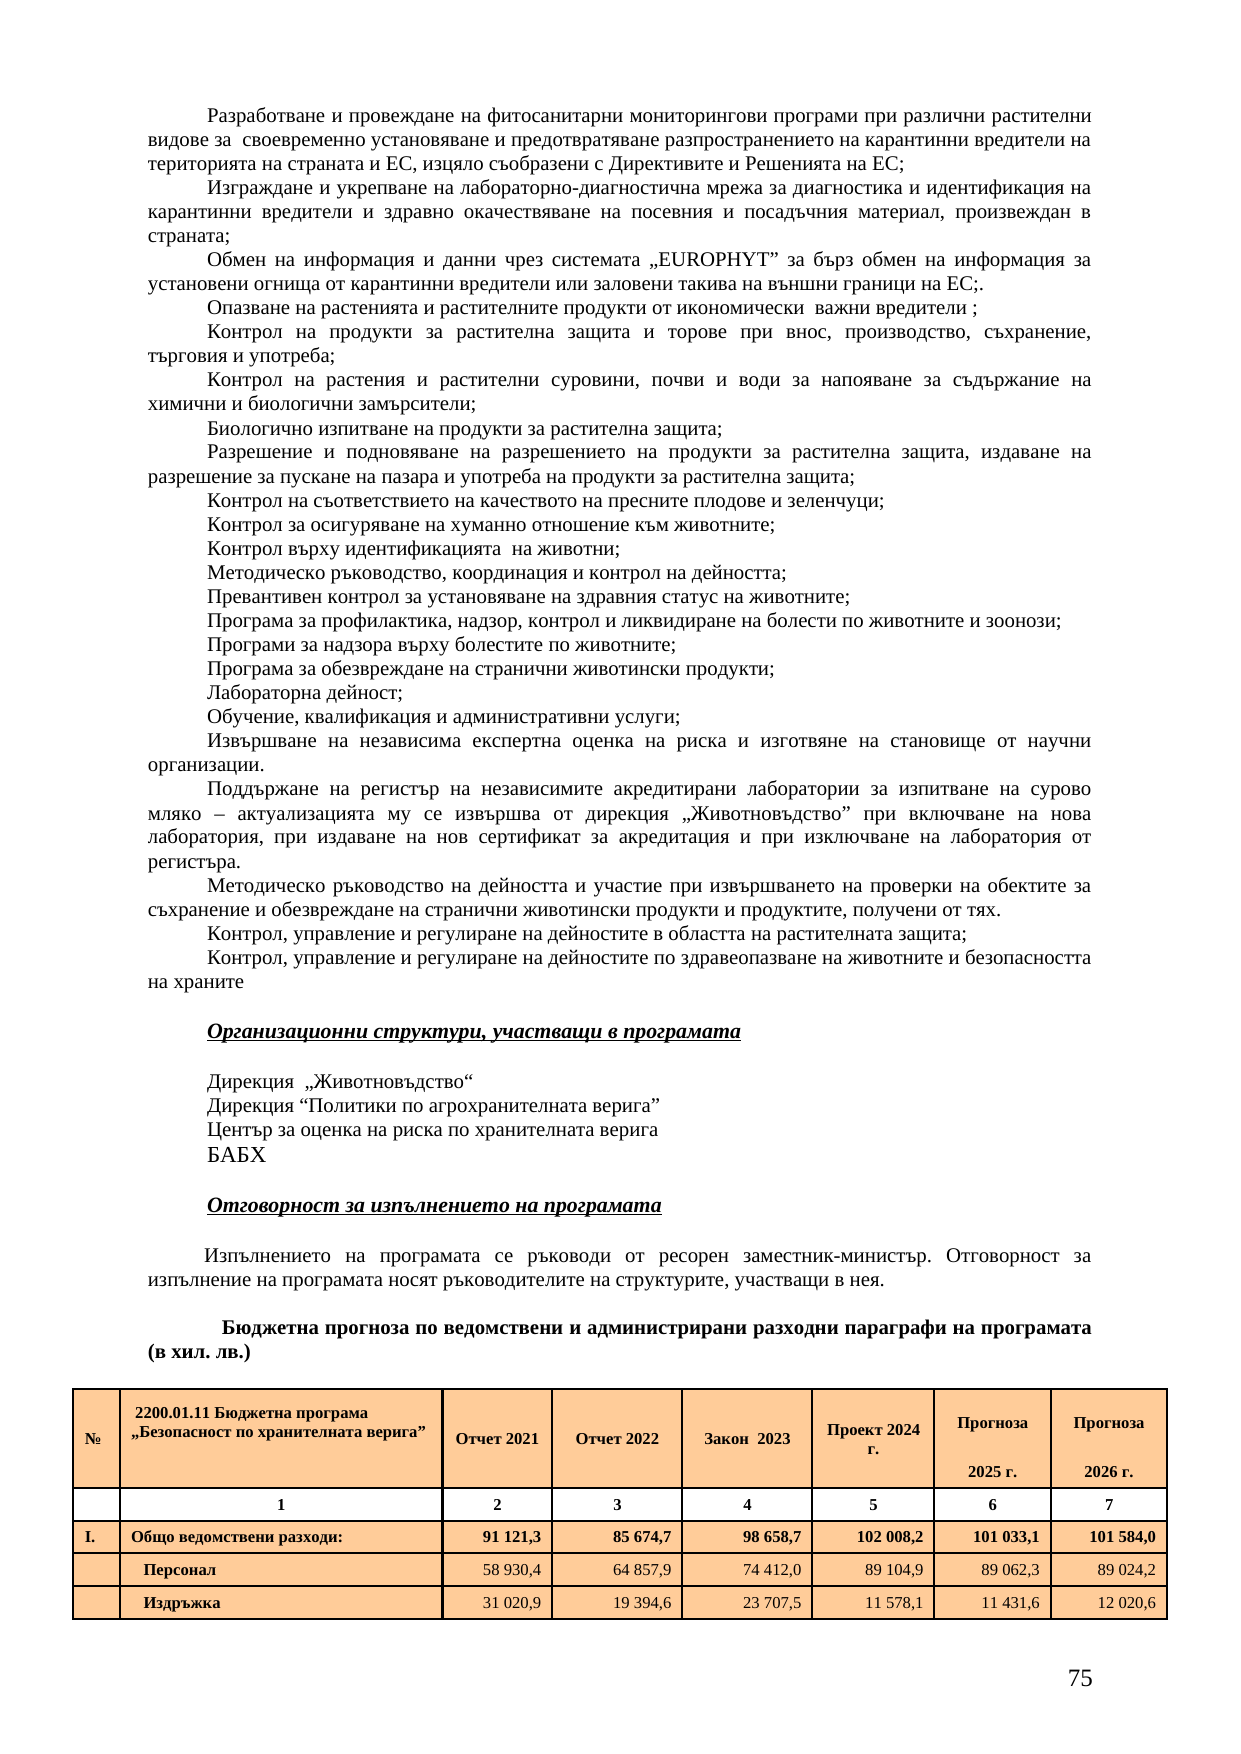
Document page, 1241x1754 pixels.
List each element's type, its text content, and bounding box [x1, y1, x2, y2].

text Организационни структури, участващи в програмата [148, 1018, 1092, 1043]
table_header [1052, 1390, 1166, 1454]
text Контрол за осигуряване на хуманно отношение към животните; [148, 512, 1092, 536]
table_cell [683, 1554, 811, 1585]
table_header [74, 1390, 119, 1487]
text Бюджетна прогноза по ведомствени и администрирани разходни параграфи на програмата (в хил. лв.) [148, 1315, 1092, 1363]
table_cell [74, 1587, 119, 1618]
text Отговорност за изпълнението на програмата [148, 1192, 1092, 1217]
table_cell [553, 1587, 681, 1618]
text Поддържане на регистър на независимите акредитирани лаборатории за изпитване на сурово мляко – актуализацията му се извършва от дирекция „Животновъдство” при включване на нова лаборатория, при издаване на нов сертификат за акредитация и при изключване на лаборатория от регистъра. [148, 776, 1092, 873]
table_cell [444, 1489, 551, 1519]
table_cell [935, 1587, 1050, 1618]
text Контрол, управление и регулиране на дейностите по здравеопазване на животните и безопасността на храните [148, 945, 1092, 993]
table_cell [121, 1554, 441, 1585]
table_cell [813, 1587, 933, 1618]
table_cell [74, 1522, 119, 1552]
text Обмен на информация и данни чрез системата „EUROPHYT” за бърз обмен на информация за установени огнища от карантинни вредители или заловени такива на външни граници на ЕС;. [148, 247, 1092, 295]
text Програми за надзора върху болестите по животните; [148, 632, 1092, 656]
text Обучение, квалификация и административни услуги; [148, 704, 1092, 728]
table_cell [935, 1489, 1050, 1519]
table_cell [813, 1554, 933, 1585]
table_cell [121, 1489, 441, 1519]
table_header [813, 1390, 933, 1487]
text Разрешение и подновяване на разрешението на продукти за растителна защита, издаване на разрешение за пускане на пазара и употреба на продукти за растителна защита; [148, 439, 1092, 488]
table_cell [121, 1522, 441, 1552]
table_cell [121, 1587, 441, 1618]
text Център за оценка на риска по хранителната верига [148, 1117, 1092, 1141]
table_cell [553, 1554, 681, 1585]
text Програма за профилактика, надзор, контрол и ликвидиране на болести по животните и зоонози; [148, 608, 1092, 632]
text Дирекция „Животновъдство“ [148, 1068, 1092, 1093]
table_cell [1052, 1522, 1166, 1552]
text Изпълнението на програмата се ръководи от ресорен заместник-министър. Отговорност за изпълнение на програмата носят ръководителите на структурите, участващи в нея. [148, 1243, 1092, 1291]
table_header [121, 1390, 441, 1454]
text Превантивен контрол за установяване на здравния статус на животните; [148, 584, 1092, 608]
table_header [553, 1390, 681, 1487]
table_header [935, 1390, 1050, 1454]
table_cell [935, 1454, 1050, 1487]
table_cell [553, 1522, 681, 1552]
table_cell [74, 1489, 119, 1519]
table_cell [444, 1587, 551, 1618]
text Програма за обезвреждане на странични животински продукти; [148, 656, 1092, 680]
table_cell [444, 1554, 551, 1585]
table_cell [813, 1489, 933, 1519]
text Изграждане и укрепване на лабораторно-диагностична мрежа за диагностика и идентификация на карантинни вредители и здравно окачествяване на посевния и посадъчния материал, произвеждан в страната; [148, 175, 1092, 247]
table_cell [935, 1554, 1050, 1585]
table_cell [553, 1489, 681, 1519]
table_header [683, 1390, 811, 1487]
text Контрол на продукти за растителна защита и торове при внос, производство, съхранение, търговия и употреба; [148, 319, 1092, 367]
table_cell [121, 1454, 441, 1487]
text Контрол на растения и растителни суровини, почви и води за напояване за съдържание на химични и биологични замърсители; [148, 367, 1092, 415]
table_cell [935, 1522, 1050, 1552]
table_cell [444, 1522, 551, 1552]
text Лабораторна дейност; [148, 680, 1092, 704]
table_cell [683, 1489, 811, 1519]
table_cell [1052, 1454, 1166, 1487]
text Разработване и провеждане на фитосанитарни мониторингови програми при различни растителни видове за своевременно установяване и предотвратяване разпространението на карантинни вредители на територията на страната и ЕС, изцяло съобразени с Директивите и Решенията на ЕС; [148, 103, 1092, 175]
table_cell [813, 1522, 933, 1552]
text Дирекция “Политики по агрохранителната верига” [148, 1093, 1092, 1117]
text Методическо ръководство, координация и контрол на дейността; [148, 560, 1092, 584]
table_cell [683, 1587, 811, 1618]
text Контрол на съответствието на качеството на пресните плодове и зеленчуци; [148, 488, 1092, 512]
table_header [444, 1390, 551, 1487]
text Контрол върху идентификацията на животни; [148, 536, 1092, 560]
text Опазване на растенията и растителните продукти от икономически важни вредители ; [148, 295, 1092, 319]
text БАБХ [148, 1141, 1092, 1167]
text Контрол, управление и регулиране на дейностите в областта на растителната защита; [148, 921, 1092, 945]
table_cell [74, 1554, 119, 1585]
text Методическо ръководство на дейността и участие при извършването на проверки на обектите за съхранение и обезвреждане на странични животински продукти и продуктите, получени от тях. [148, 873, 1092, 921]
text Биологично изпитване на продукти за растителна защита; [148, 415, 1092, 439]
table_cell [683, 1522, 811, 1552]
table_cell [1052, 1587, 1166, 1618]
text Извършване на независима експертна оценка на риска и изготвяне на становище от научни организации. [148, 728, 1092, 776]
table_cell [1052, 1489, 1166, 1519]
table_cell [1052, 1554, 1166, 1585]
